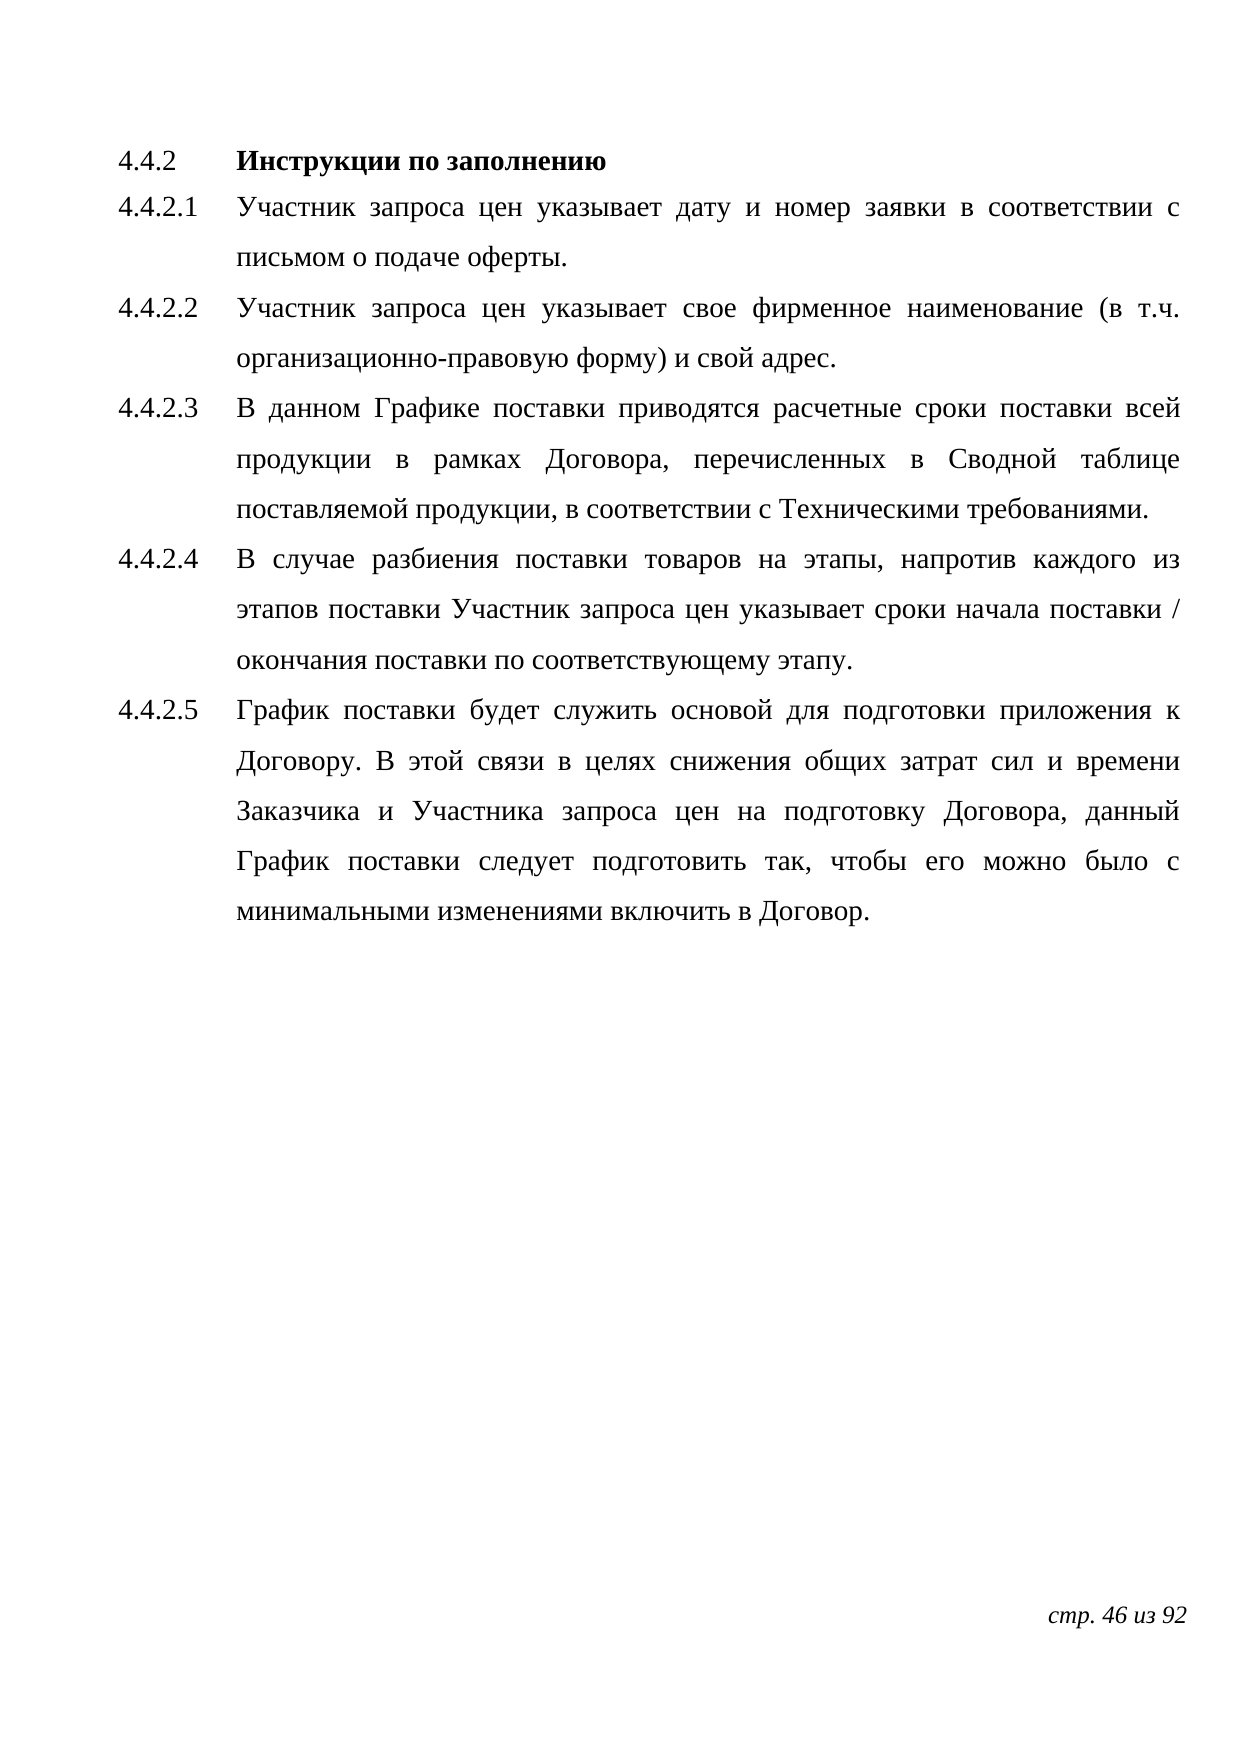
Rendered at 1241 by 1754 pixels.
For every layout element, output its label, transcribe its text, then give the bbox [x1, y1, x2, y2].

text График поставки будет служить основой для подготовки приложения к Договору. В этой связи в целях снижения общих затрат сил и времени Заказчика и Участника запроса цен на подготовку Договора, данный График поставки следует подготовить так, чтобы его можно было с минимальными изменениями включить в Договор. [118, 692, 1181, 927]
text В данном Графике поставки приводятся расчетные сроки поставки всей продукции в рамках Договора, перечисленных в Сводной таблице поставляемой продукции, в соответствии с Техническими требованиями. [118, 390, 1181, 524]
text Инструкции по заполнению [118, 143, 1181, 177]
text В случае разбиения поставки товаров на этапы, напротив каждого из этапов поставки Участник запроса цен указывает сроки начала поставки / окончания поставки по соответствующему этапу. [118, 541, 1181, 676]
text Участник запроса цен указывает свое фирменное наименование (в т.ч. организационно-правовую форму) и свой адрес. [118, 290, 1181, 374]
text Участник запроса цен указывает дату и номер заявки в соответствии с письмом о подаче оферты. [118, 189, 1181, 273]
